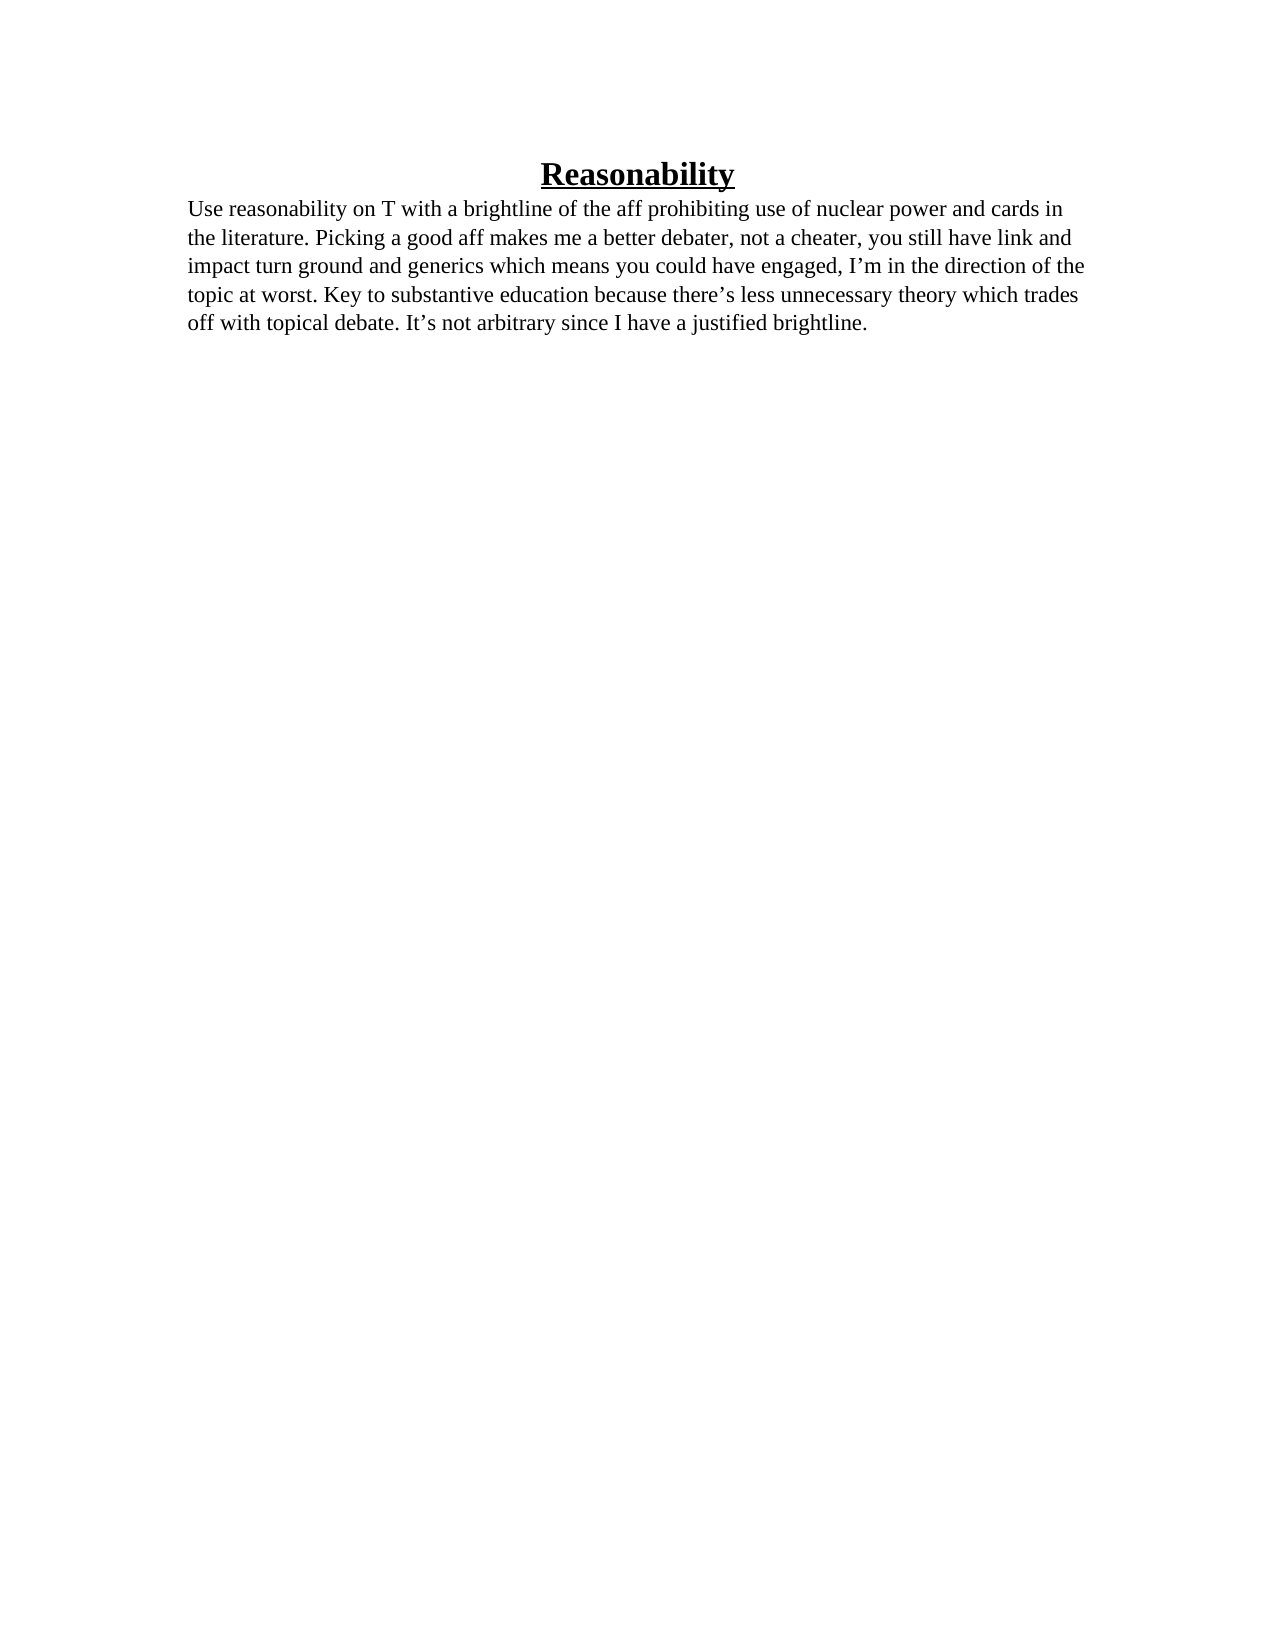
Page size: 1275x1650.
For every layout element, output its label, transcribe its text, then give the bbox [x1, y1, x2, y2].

subtitle Reasonability [187, 154, 1087, 192]
text Use reasonability on T with a brightline of the aff prohibiting use of nuclear power and cards in the literature. Picking a good aff makes me a better debater, not a cheater, you still have link and impact turn ground and generics which means you could have engaged, I’m in the direction of the topic at worst. Key to substantive education because there’s less unnecessary theory which trades off with topical debate. It’s not arbitrary since I have a justified brightline. [187, 196, 1087, 336]
